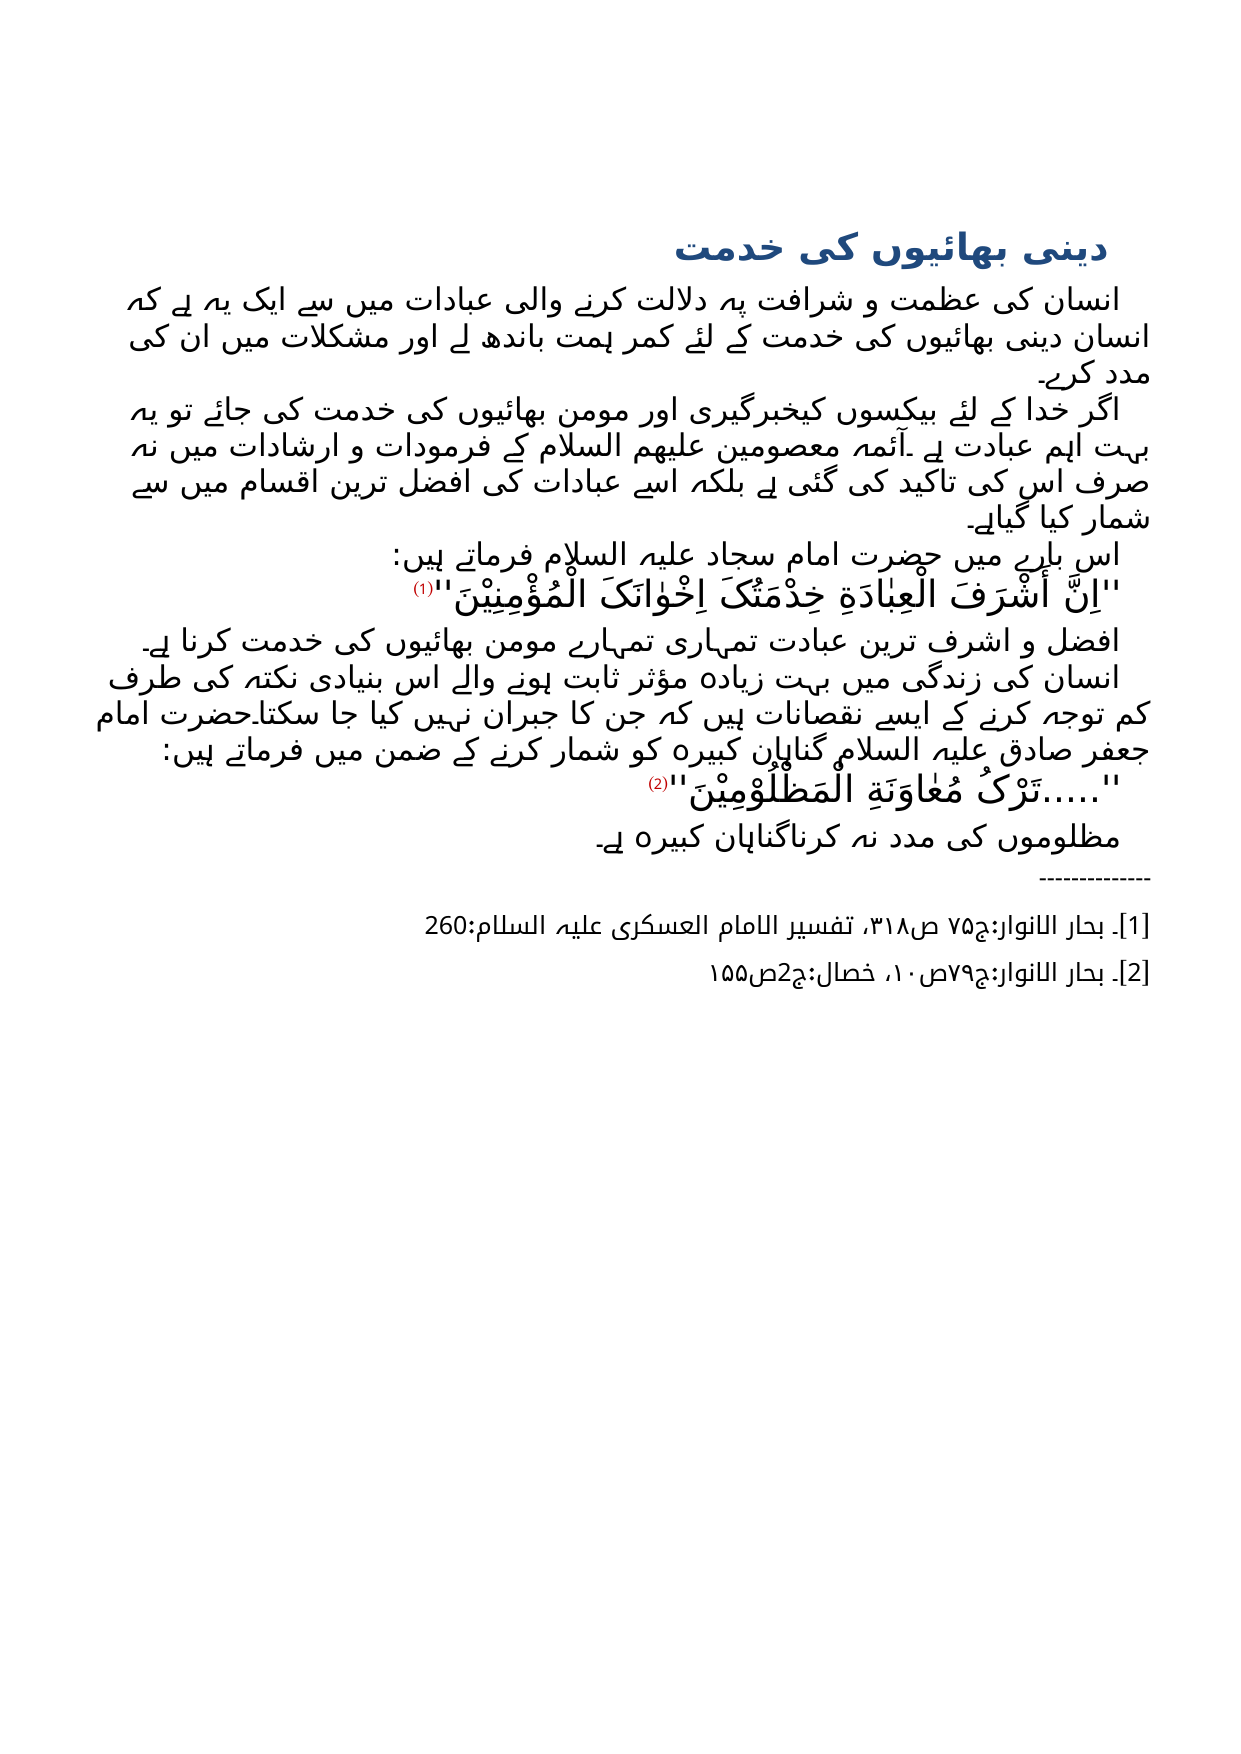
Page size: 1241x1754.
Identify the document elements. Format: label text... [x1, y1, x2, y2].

text [1]۔ بحار الانوار:ج۷۵ ص۳۱۸، تفسیر الامام العسکری علیہ السلام:260 [89, 902, 1152, 949]
text ''.....تَرْکُ مُعٰاوَنَةِ الْمَظْلُوْمِیْنَ''(2) [89, 768, 1152, 818]
text ''اِنَّ أَشْرَفَ الْعِبٰادَةِ خِدْمَتُکَ اِخْوٰانَکَ الْمُؤْمِنِیْنَ''(1) [89, 573, 1152, 623]
text [2]۔ بحار الانوار:ج۷۹ص۱۰، خصال:ج2ص۱۵۵ [89, 949, 1152, 997]
subtitle دینی بھائیوں کی خدمت [89, 226, 1152, 269]
text مظلوموں کی مدد نہ کرناگناہان کبیرہ ہے۔ [89, 818, 1152, 854]
text انسان کی عظمت و شرافت پہ دلالت کرنے والی عبادات میں سے ایک یہ ہے کہ انسان دینی بھائیوں کی خدمت کے لئے کمر ہمت باندھ لے اور مشکلات میں ان کی مدد کرے۔ [89, 282, 1152, 391]
text اگر خدا کے لئے بیکسوں کیخبرگیری اور مومن بھائیوں کی خدمت کی جائے تو یہ بہت اہم عبادت ہے ۔آئمہ معصومین علیھم السلام کے فرمودات و ارشادات میں نہ صرف اس کی تاکید کی گئی ہے بلکہ اسے عبادات کی افضل ترین اقسام میں سے شمار کیا گیاہے۔ [89, 391, 1152, 536]
text انسان کی زندگی میں بہت زیادہ مؤثر ثابت ہونے والے اس بنیادی نکتہ کی طرف کم توجہ کرنے کے ایسے نقصانات ہیں کہ جن کا جبران نہیں کیا جا سکتا۔حضرت امام جعفر صادق علیہ السلام گناہان کبیرہ کو شمار کرنے کے ضمن میں فرماتے ہیں: [89, 659, 1152, 768]
text -------------- [89, 854, 1152, 902]
text افضل و اشرف ترین عبادت تمہاری تمہارے مومن بھائیوں کی خدمت کرنا ہے۔ [89, 623, 1152, 659]
text اس بارے میں حضرت امام سجاد علیہ السلام فرماتے ہیں: [89, 536, 1152, 573]
